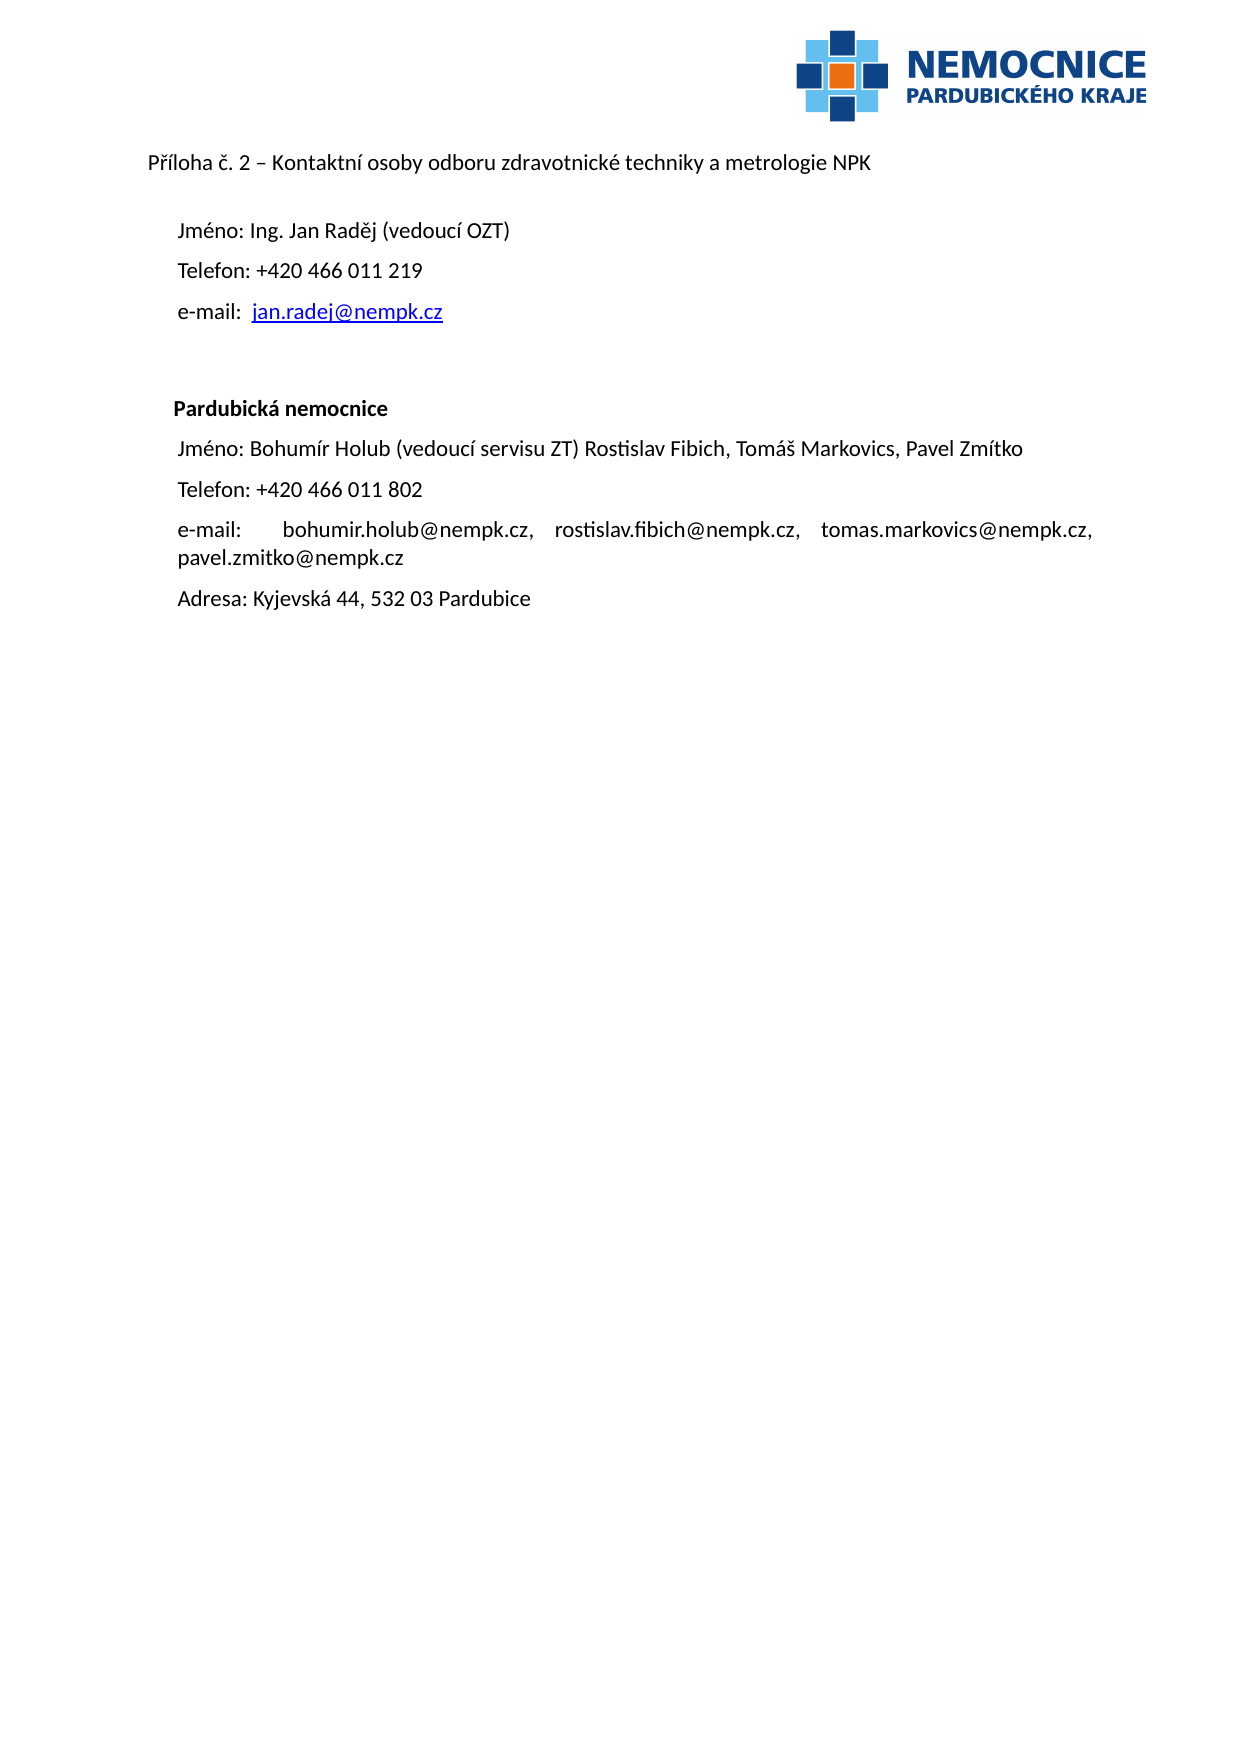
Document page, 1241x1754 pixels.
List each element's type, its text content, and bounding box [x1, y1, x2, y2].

picture [795, 29, 1147, 123]
list Telefon: +420 466 011 219 [177, 257, 1093, 285]
list Jméno: Ing. Jan Raděj (vedoucí OZT) [177, 216, 1093, 244]
list Adresa: Kyjevská 44, 532 03 Pardubice [177, 584, 1093, 612]
list e-mail: bohumir.holub@nempk.cz, rostislav.fibich@nempk.cz, tomas.markovics@nempk.cz, pavel.zmitko@nempk.cz [177, 515, 1093, 571]
text Příloha č. 2 – Kontaktní osoby odboru zdravotnické techniky a metrologie NPK [148, 148, 1093, 176]
list Jméno: Bohumír Holub (vedoucí servisu ZT) Rostislav Fibich, Tomáš Markovics, Pavel Zmítko [177, 434, 1093, 462]
list e-mail: jan.radej@nempk.cz [177, 297, 1093, 325]
text Pardubická nemocnice [148, 394, 1093, 422]
list Telefon: +420 466 011 802 [177, 475, 1093, 503]
